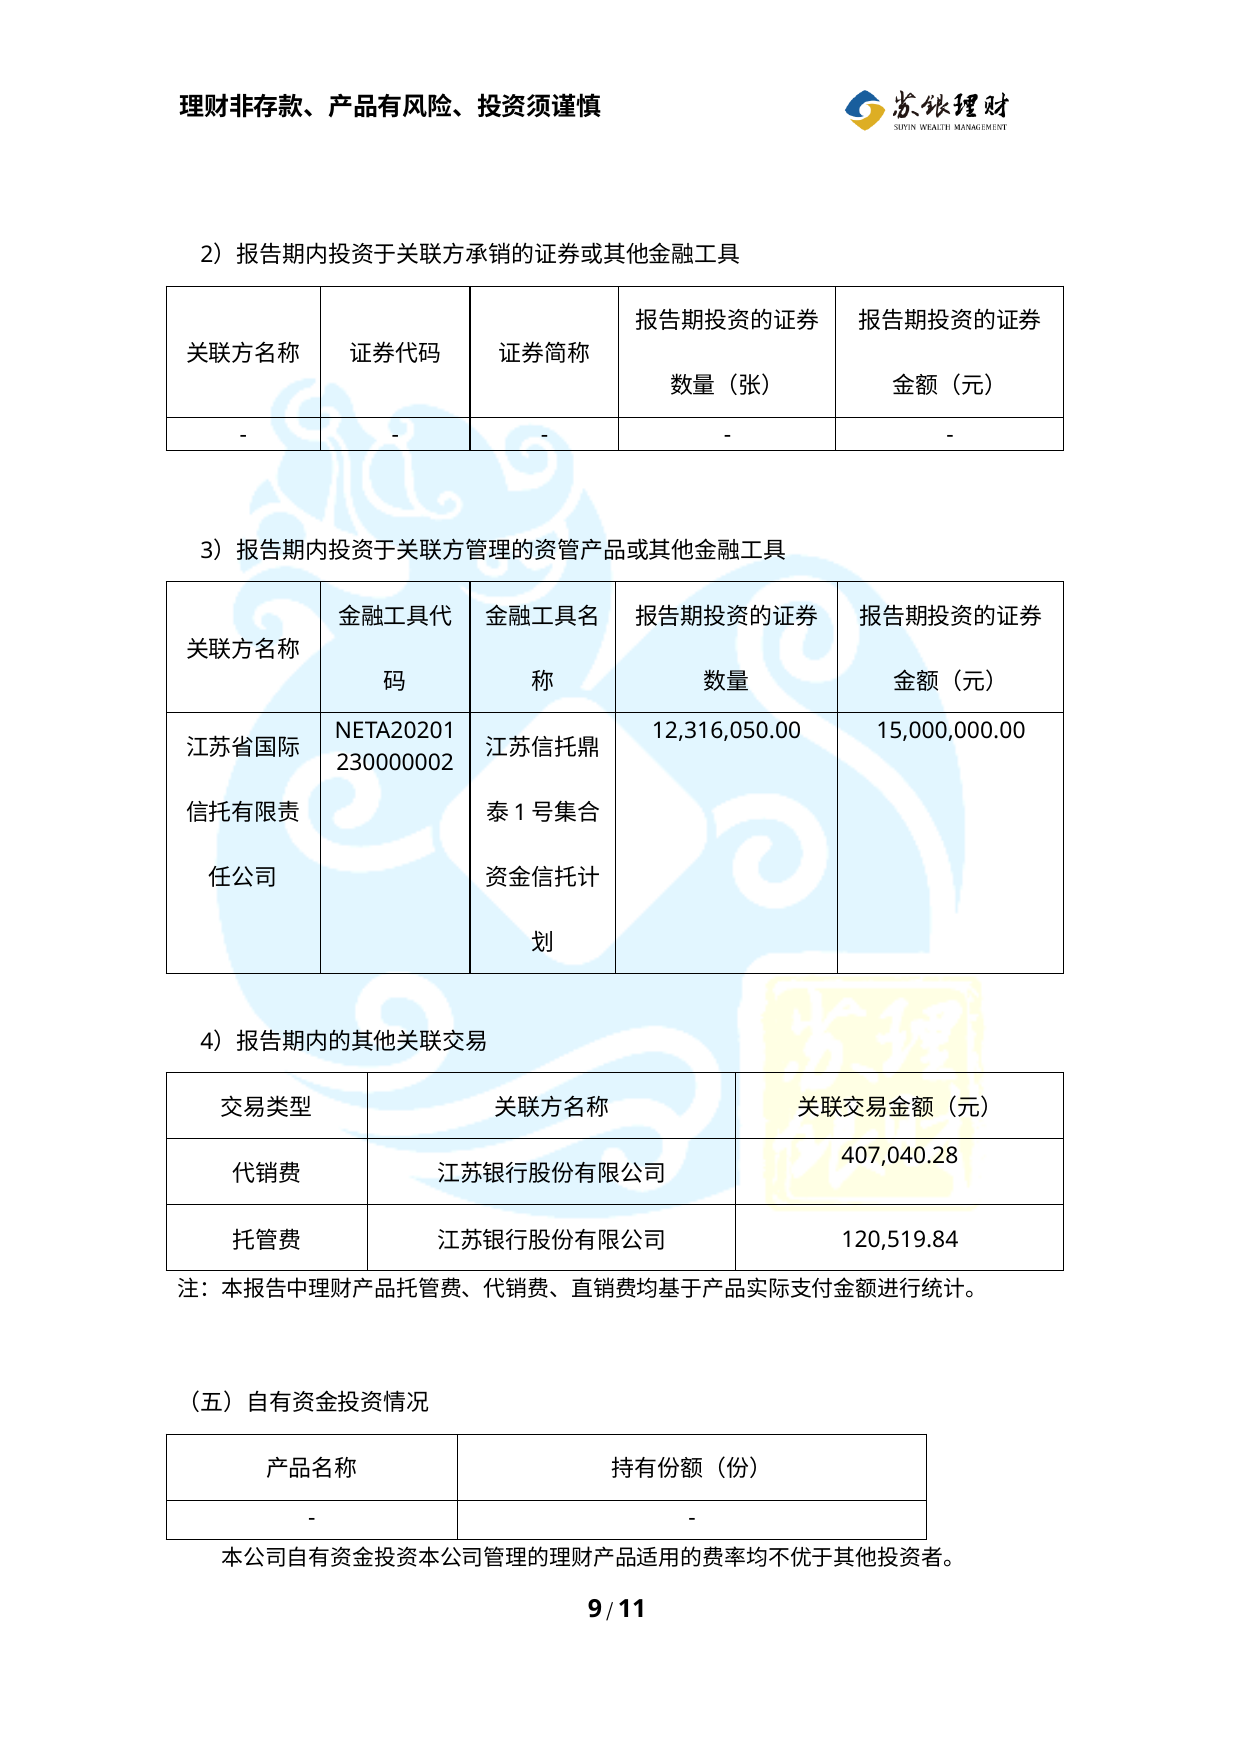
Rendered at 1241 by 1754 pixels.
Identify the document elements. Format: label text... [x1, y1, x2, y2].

table_header 报告期投资的证券数量 [616, 582, 837, 712]
table_cell 江苏银行股份有限公司 [368, 1205, 735, 1270]
picture [820, 72, 1039, 143]
table_cell - [471, 418, 618, 450]
table_header 关联方名称 [167, 287, 320, 417]
table_cell - [167, 418, 320, 450]
text 2）报告期内投资于关联方承销的证券或其他金融工具 [177, 221, 1053, 286]
table_header 交易类型 [167, 1073, 367, 1138]
table_header 报告期投资的证券金额（元） [838, 582, 1063, 712]
table_cell 407,040.28 [736, 1139, 1063, 1204]
table_header 证券代码 [321, 287, 469, 417]
table_cell 江苏银行股份有限公司 [368, 1139, 735, 1204]
table_cell NETA20201230000002 [321, 713, 469, 973]
table_cell 托管费 [167, 1205, 367, 1270]
table_cell 12,316,050.00 [616, 713, 837, 973]
table_header 金融工具名称 [471, 582, 615, 712]
table_header 持有份额（份） [458, 1435, 926, 1499]
table_cell 江苏信托鼎泰1号集合资金信托计划 [471, 713, 615, 973]
table_cell - [836, 418, 1063, 450]
table_header 报告期投资的证券数量（张） [619, 287, 835, 417]
table_cell - [619, 418, 835, 450]
table_cell - [321, 418, 469, 450]
table_header 关联方名称 [368, 1073, 735, 1138]
table_header 证券简称 [471, 287, 618, 417]
table_header 报告期投资的证券金额（元） [836, 287, 1063, 417]
text 注：本报告中理财产品托管费、代销费、直销费均基于产品实际支付金额进行统计。 [177, 1271, 1053, 1303]
table_header 金融工具代码 [321, 582, 469, 712]
table_header 关联交易金额（元） [736, 1073, 1063, 1138]
table_cell - [458, 1501, 926, 1539]
table_header 产品名称 [167, 1435, 457, 1499]
table_cell 120,519.84 [736, 1205, 1063, 1270]
list 报告期内的其他关联交易 [177, 1007, 1053, 1072]
text 本公司自有资金投资本公司管理的理财产品适用的费率均不优于其他投资者。 [177, 1540, 1053, 1572]
table_header 关联方名称 [167, 582, 320, 712]
table_cell 15,000,000.00 [838, 713, 1063, 973]
text （五）自有资金投资情况 [177, 1368, 1053, 1433]
list 报告期内投资于关联方管理的资管产品或其他金融工具 [177, 516, 1053, 581]
table_cell 江苏省国际信托有限责任公司 [167, 713, 320, 973]
table_cell - [167, 1501, 457, 1539]
table_cell 代销费 [167, 1139, 367, 1204]
